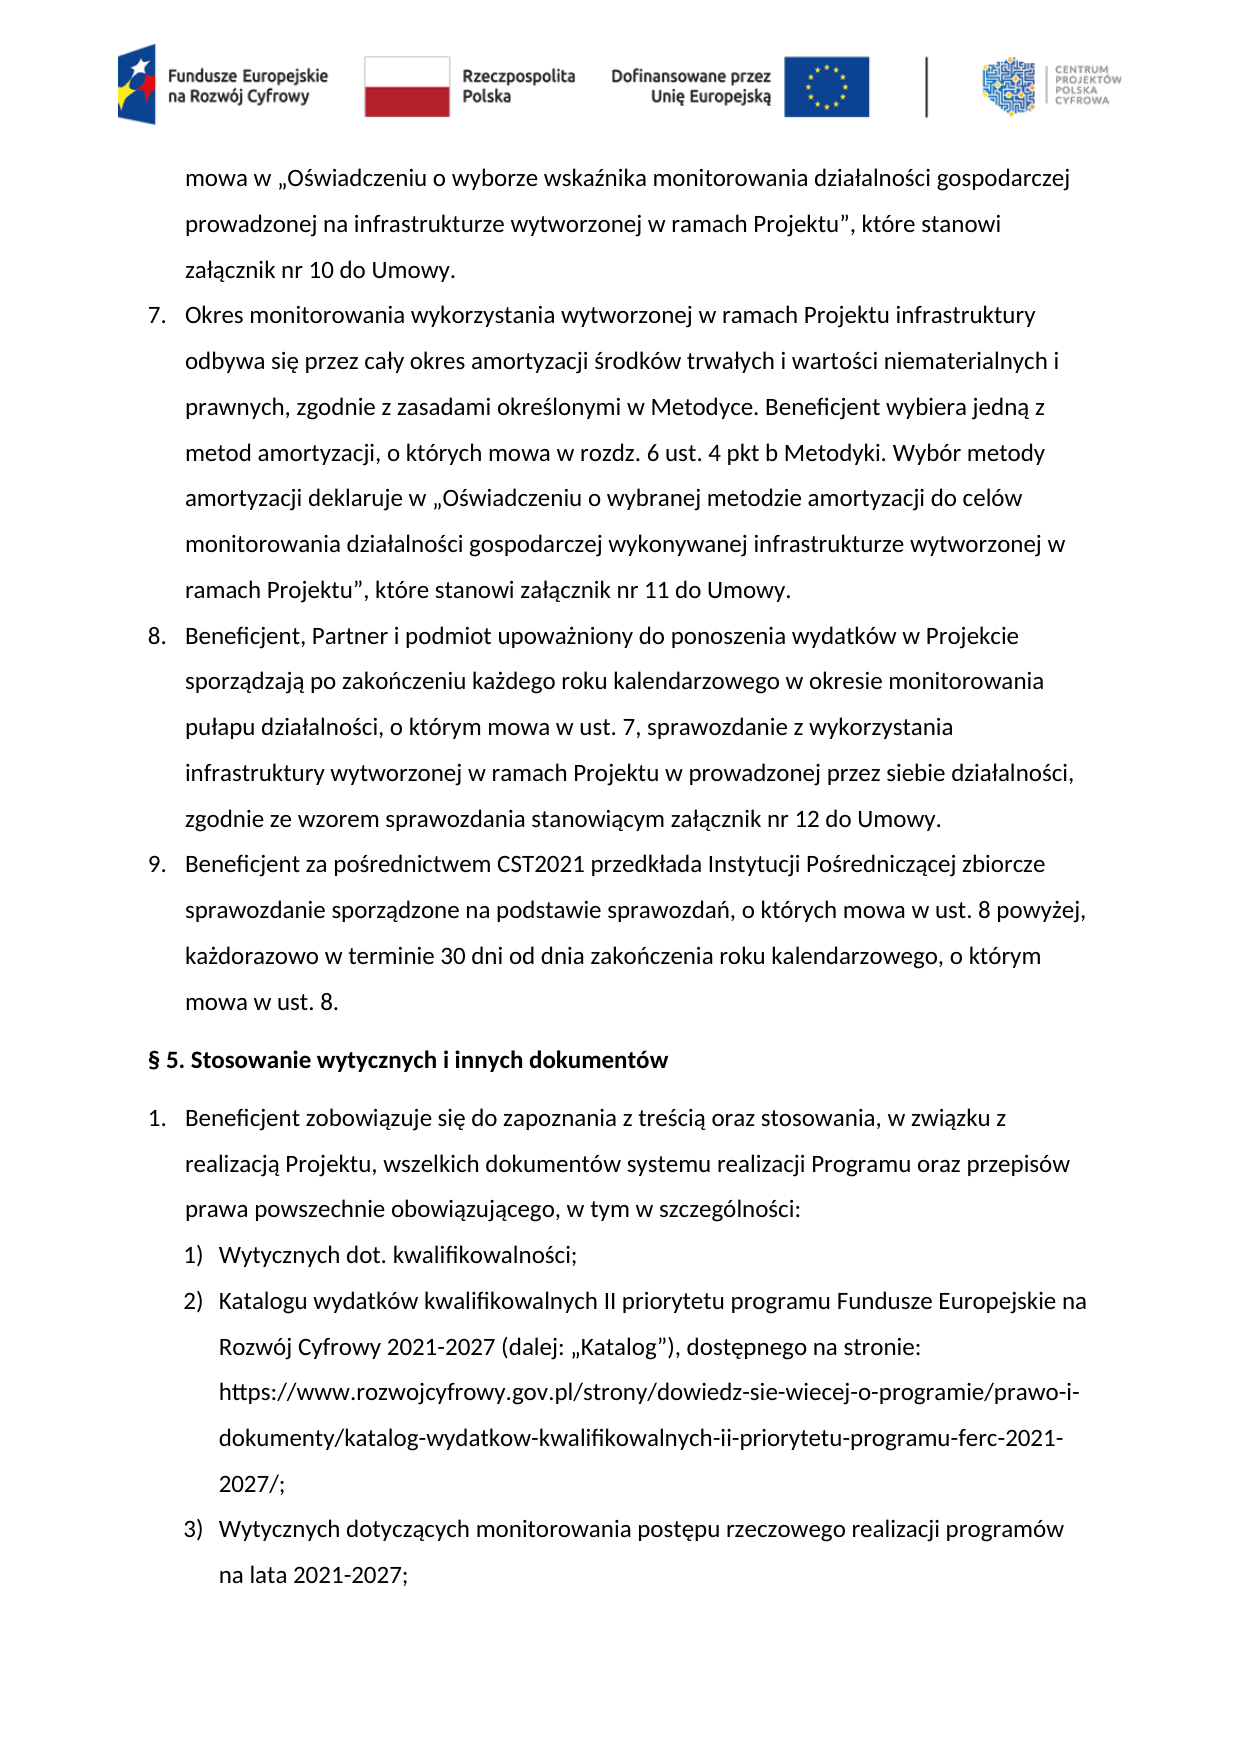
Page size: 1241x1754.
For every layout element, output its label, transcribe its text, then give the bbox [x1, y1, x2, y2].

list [148, 162, 1093, 284]
list Okres monitorowania wykorzystania wytworzonej w ramach Projektu infrastruktury odbywa się przez cały okres amortyzacji środków trwałych i wartości niematerialnych i prawnych, zgodnie z zasadami określonymi w Metodyce. Beneficjent wybiera jedną z metod amortyzacji, o których mowa w rozdz. 6 ust. 4 pkt b Metodyki. Wybór metody amortyzacji deklaruje w „Oświadczeniu o wybranej metodzie amortyzacji do celów monitorowania działalności gospodarczej wykonywanej infrastrukturze wytworzonej w ramach Projektu”, które stanowi załącznik nr 11 do Umowy. [148, 300, 1093, 604]
list Beneficjent za pośrednictwem CST2021 przedkłada Instytucji Pośredniczącej zbiorcze sprawozdanie sporządzone na podstawie sprawozdań, o których mowa w ust. 8 powyżej, każdorazowo w terminie 30 dni od dnia zakończenia roku kalendarzowego, o którym mowa w ust. 8. [148, 848, 1093, 1016]
list Katalogu wydatków kwalifikowalnych II priorytetu programu Fundusze Europejskie na Rozwój Cyfrowy 2021-2027 (dalej: „Katalog”), dostępnego na stronie: https://www.rozwojcyfrowy.gov.pl/strony/dowiedz-sie-wiecej-o-programie/prawo-i-dokumenty/katalog-wydatkow-kwalifikowalnych-ii-priorytetu-programu-ferc-2021-2027/; [183, 1285, 1093, 1498]
subtitle § 5. Stosowanie wytycznych i innych dokumentów [148, 1044, 1093, 1074]
list Beneficjent, Partner i podmiot upoważniony do ponoszenia wydatków w Projekcie sporządzają po zakończeniu każdego roku kalendarzowego w okresie monitorowania pułapu działalności, o którym mowa w ust. 7, sprawozdanie z wykorzystania infrastruktury wytworzonej w ramach Projektu w prowadzonej przez siebie działalności, zgodnie ze wzorem sprawozdania stanowiącym załącznik nr 12 do Umowy. [148, 620, 1093, 833]
list Wytycznych dot. kwalifikowalności; [183, 1239, 1093, 1270]
list Wytycznych dotyczących monitorowania postępu rzeczowego realizacji programów na lata 2021-2027; [183, 1514, 1093, 1590]
list Beneficjent zobowiązuje się do zapoznania z treścią oraz stosowania, w związku z realizacją Projektu, wszelkich dokumentów systemu realizacji Programu oraz przepisów prawa powszechnie obowiązującego, w tym w szczególności: [148, 1102, 1093, 1224]
picture [118, 44, 1122, 125]
